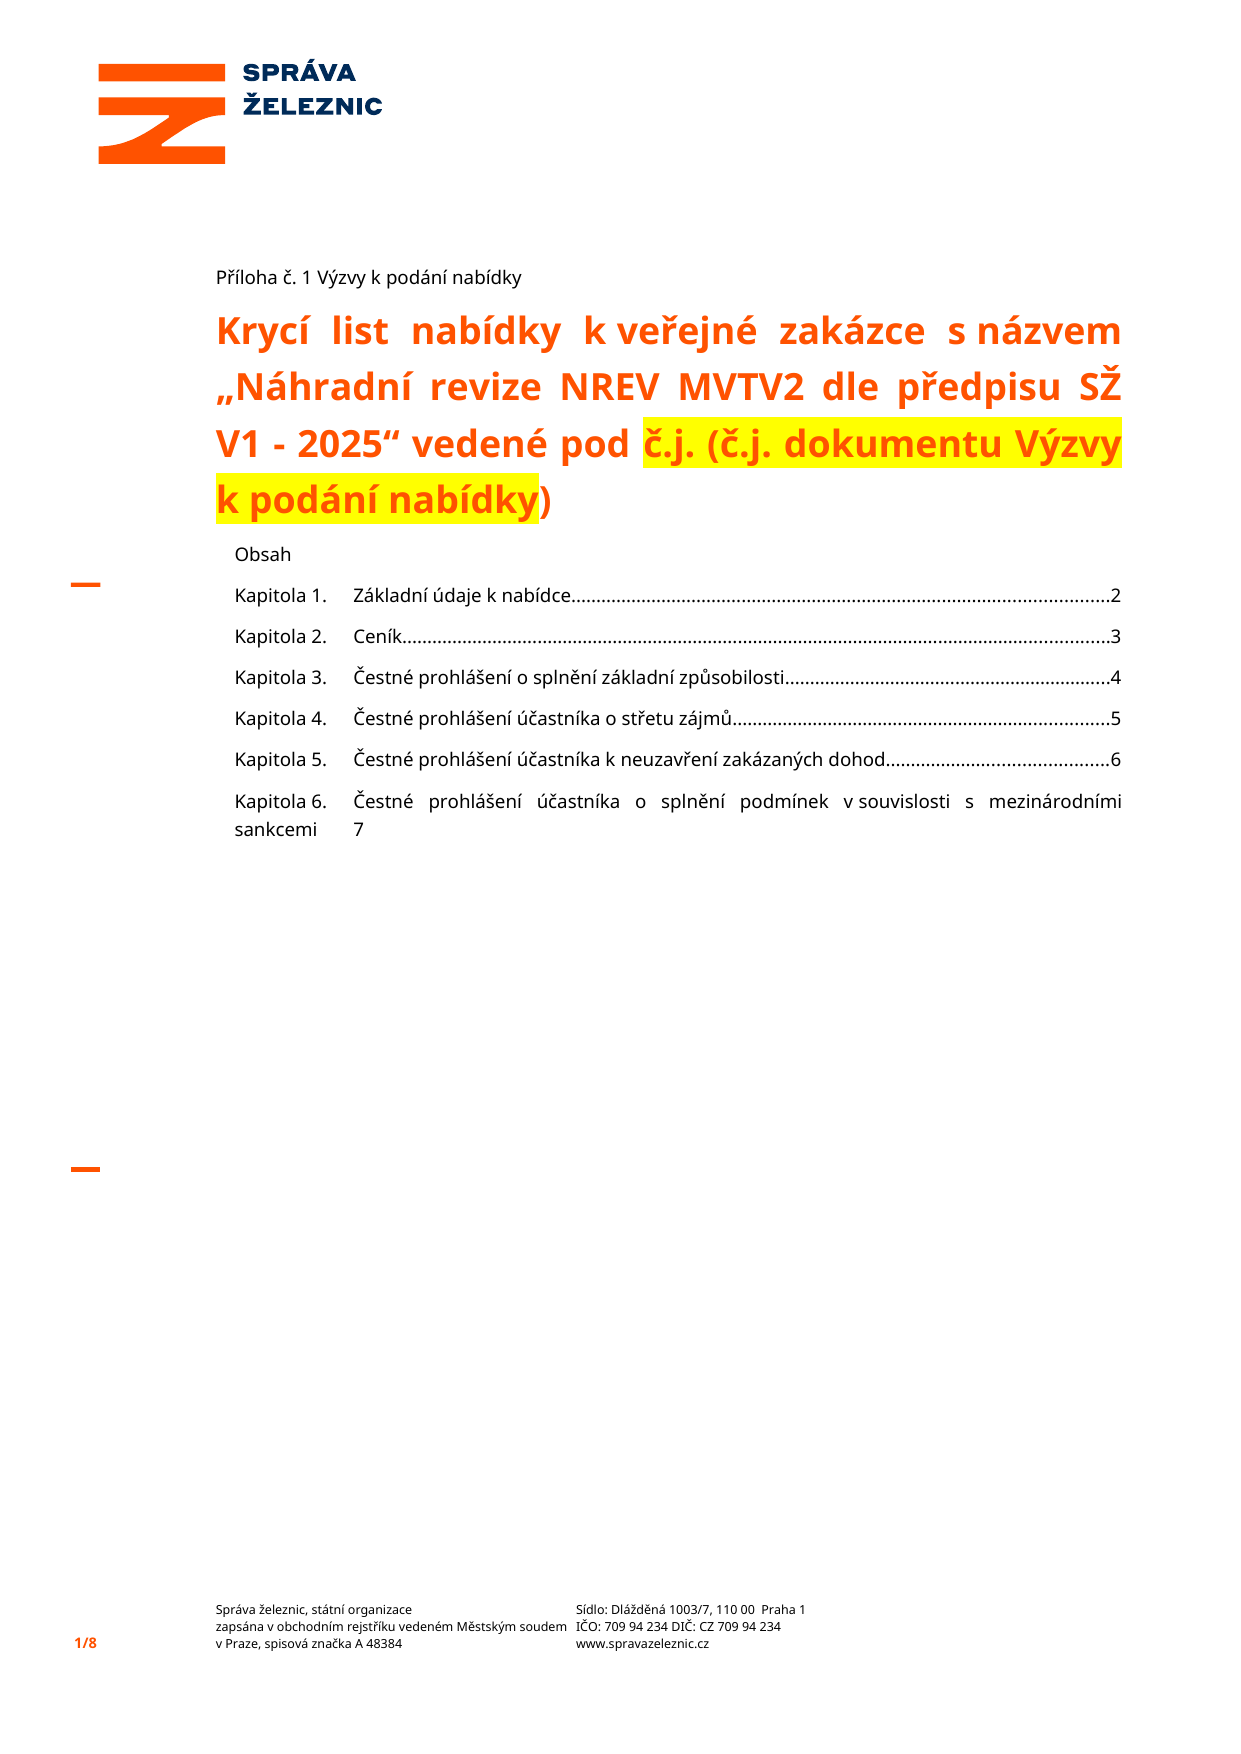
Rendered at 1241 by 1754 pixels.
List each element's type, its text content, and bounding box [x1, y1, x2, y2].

text Příloha č. 1 Výzvy k podání nabídky [216, 264, 1122, 289]
text Krycí list nabídky k veřejné zakázce s názvem „Náhradní revize NREV MVTV2 dle předpisu SŽ V1 - 2025“ vedené pod č.j. (č.j. dokumentu Výzvy k podání nabídky) [216, 304, 1122, 524]
